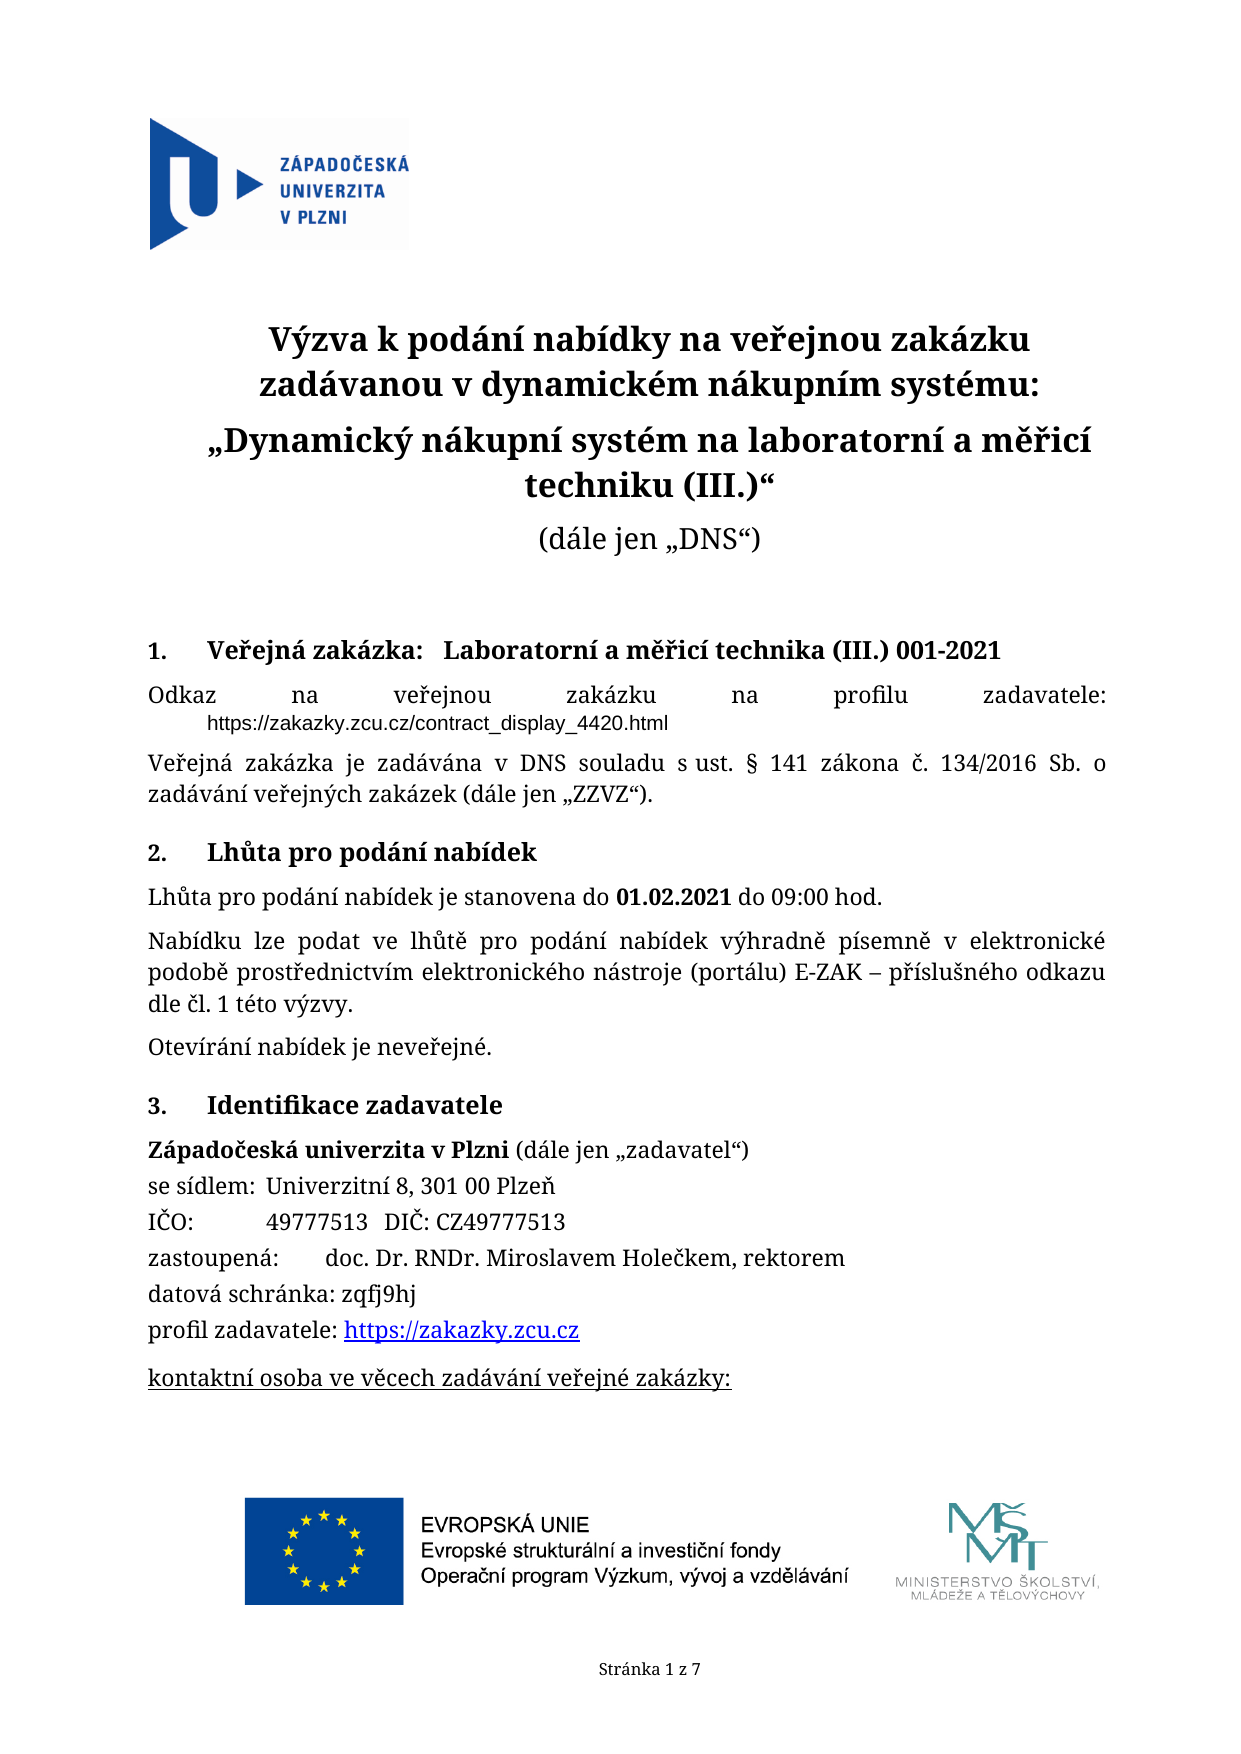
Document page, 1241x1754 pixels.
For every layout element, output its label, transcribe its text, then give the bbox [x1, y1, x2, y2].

text Západočeská univerzita v Plzni (dále jen „zadavatel“) [148, 1134, 1107, 1165]
text IČO: 49777513 DIČ: CZ49777513 [148, 1206, 1107, 1237]
subtitle Lhůta pro podání nabídek [148, 835, 1107, 869]
picture [192, 1444, 1152, 1658]
text „Dynamický nákupní systém na laboratorní a měřicí techniku (III.)“ [192, 417, 1107, 508]
text profil zadavatele: https://zakazky.zcu.cz [148, 1314, 1107, 1345]
subtitle Veřejná zakázka: Laboratorní a měřicí technika (III.) 001-2021 [148, 633, 1107, 667]
text Nabídku lze podat ve lhůtě pro podání nabídek výhradně písemně v elektronické podobě prostřednictvím elektronického nástroje (portálu) E-ZAK – příslušného odkazu dle čl. 1 této výzvy. [148, 925, 1107, 1019]
text datová schránka: zqfj9hj [148, 1278, 1107, 1309]
text (dále jen „DNS“) [192, 518, 1107, 558]
picture [150, 118, 409, 250]
text Otevírání nabídek je neveřejné. [148, 1031, 1107, 1062]
text zastoupená: doc. Dr. RNDr. Miroslavem Holečkem, rektorem [148, 1242, 1107, 1273]
text Odkaz na veřejnou zakázku na profilu zadavatele: https://zakazky.zcu.cz/contract_display_4420.html [148, 679, 1107, 735]
text Lhůta pro podání nabídek je stanovena do 01.02.2021 do 09:00 hod. [148, 881, 1107, 912]
subtitle Identifikace zadavatele [148, 1087, 1107, 1122]
text kontaktní osoba ve věcech zadávání veřejné zakázky: [148, 1362, 1107, 1393]
text Veřejná zakázka je zadávána v DNS souladu s ust. § 141 zákona č. 134/2016 Sb. o zadávání veřejných zakázek (dále jen „ZZVZ“). [148, 747, 1107, 810]
text se sídlem: Univerzitní 8, 301 00 Plzeň [148, 1170, 1107, 1201]
text Výzva k podání nabídky na veřejnou zakázku zadávanou v dynamickém nákupním systému: [192, 316, 1107, 406]
